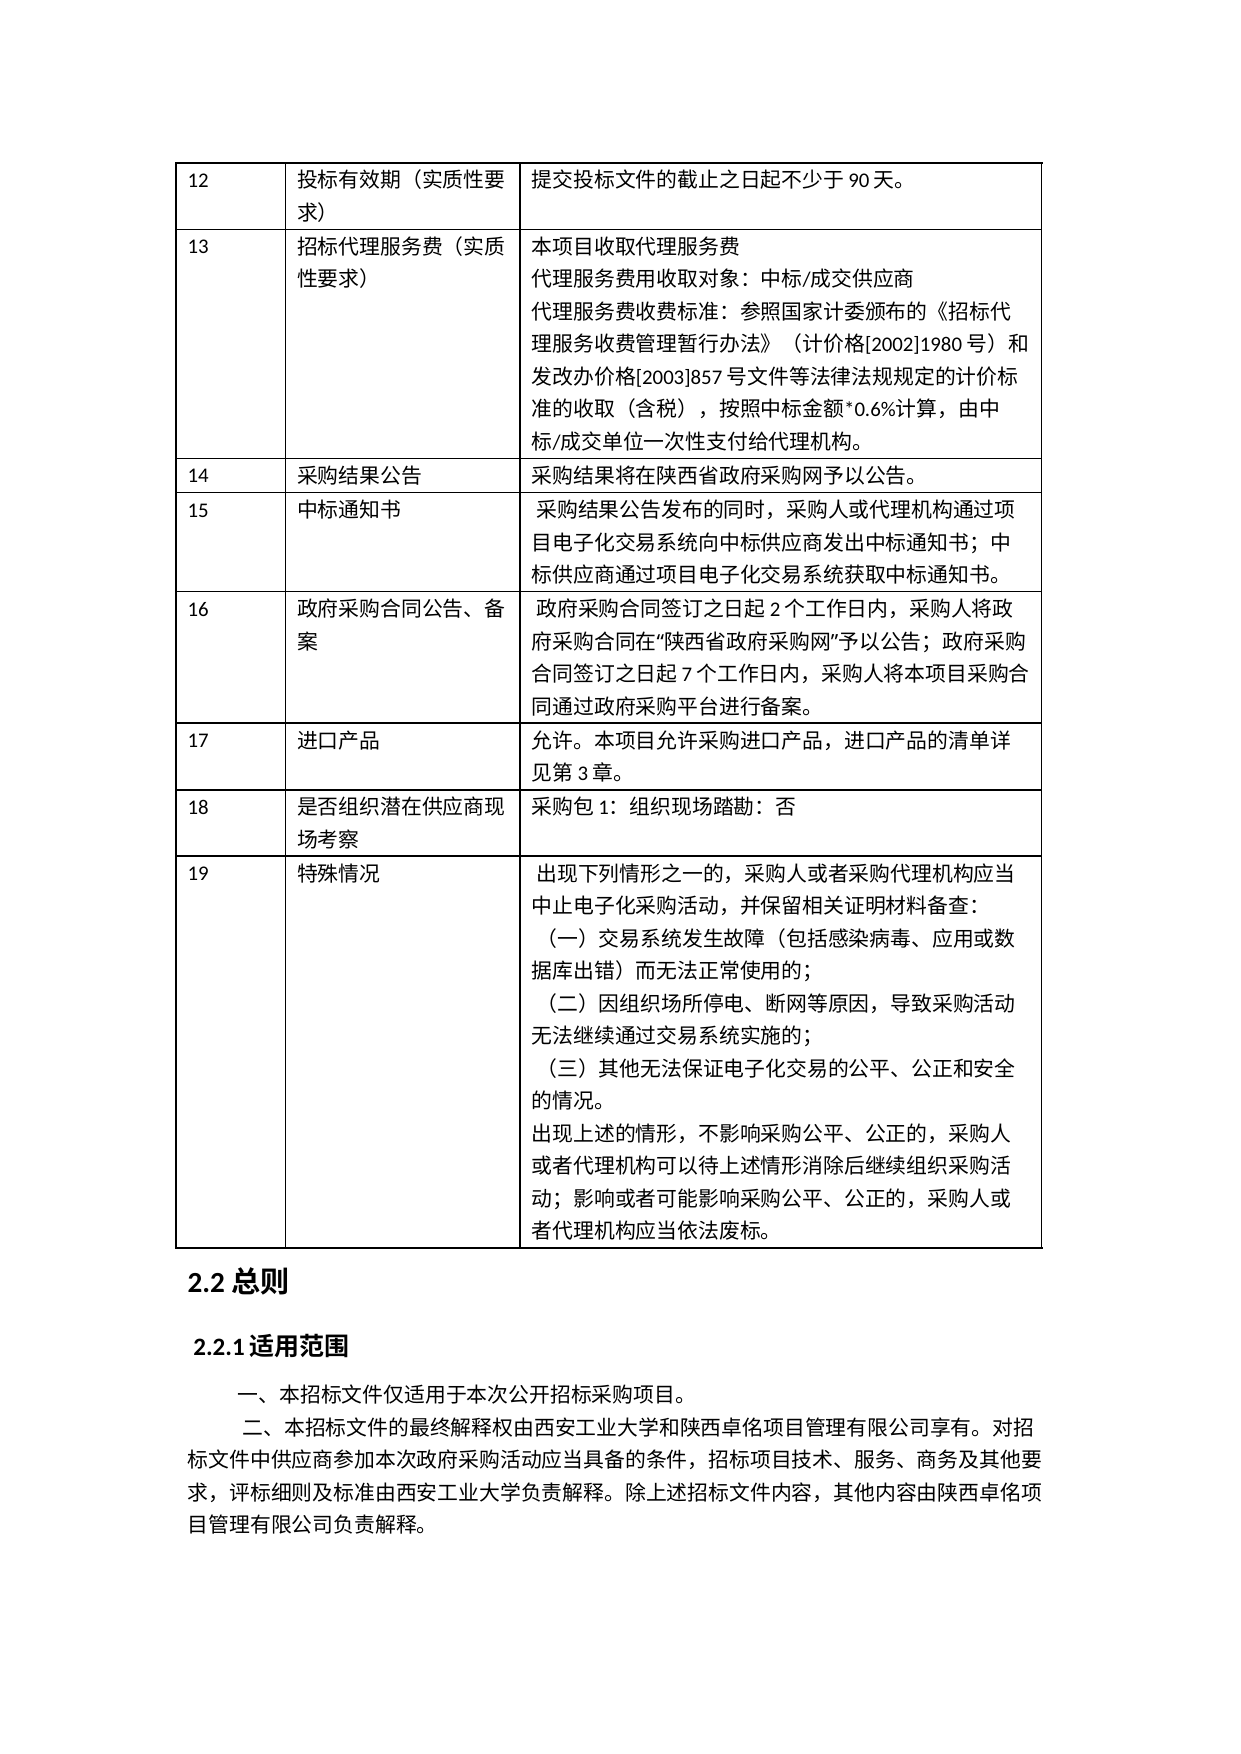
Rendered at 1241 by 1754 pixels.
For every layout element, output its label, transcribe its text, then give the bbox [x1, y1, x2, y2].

table_cell 13 [177, 230, 285, 458]
table_cell 是否组织潜在供应商现场考察 [286, 791, 519, 855]
table_cell 允许。本项目允许采购进口产品，进口产品的清单详见第3章。 [521, 724, 1041, 789]
table_cell 政府采购合同签订之日起2个工作日内，采购人将政府采购合同在“陕西省政府采购网”予以公告；政府采购合同签订之日起7个工作日内，采购人将本项目采购合同通过政府采购平台进行备案。 [521, 592, 1041, 722]
text 二、本招标文件的最终解释权由西安工业大学和陕西卓佲项目管理有限公司享有。对招标文件中供应商参加本次政府采购活动应当具备的条件，招标项目技术、服务、商务及其他要求，评标细则及标准由西安工业大学负责解释。除上述招标文件内容，其他内容由陕西卓佲项目管理有限公司负责解释。 [187, 1411, 1053, 1541]
table_cell 本项目收取代理服务费 代理服务费用收取对象：中标/成交供应商 代理服务费收费标准：参照国家计委颁布的《招标代理服务收费管理暂行办法》（计价格[2002]1980号）和发改办价格[2003]857号文件等法律法规规定的计价标准的收取（含税），按照中标金额*0.6%计算，由中标/成交单位一次性支付给代理机构。 [521, 230, 1041, 458]
table_cell 19 [177, 857, 285, 1247]
table_cell 政府采购合同公告、备案 [286, 592, 519, 722]
table_cell 采购结果将在陕西省政府采购网予以公告。 [521, 459, 1041, 492]
table_cell 16 [177, 592, 285, 722]
table_cell 出现下列情形之一的，采购人或者采购代理机构应当中止电子化采购活动，并保留相关证明材料备查： （一）交易系统发生故障（包括感染病毒、应用或数据库出错）而无法正常使用的； （二）因组织场所停电、断网等原因，导致采购活动无法继续通过交易系统实施的； （三）其他无法保证电子化交易的公平、公正和安全的情况。 出现上述的情形，不影响采购公平、公正的，采购人或者代理机构可以待上述情形消除后继续组织采购活动；影响或者可能影响采购公平、公正的，采购人或者代理机构应当依法废标。 [521, 857, 1041, 1247]
table_cell 17 [177, 724, 285, 789]
table_cell 采购结果公告发布的同时，采购人或代理机构通过项目电子化交易系统向中标供应商发出中标通知书；中标供应商通过项目电子化交易系统获取中标通知书。 [521, 493, 1041, 591]
table_cell 中标通知书 [286, 493, 519, 591]
table_cell 招标代理服务费（实质性要求） [286, 230, 519, 458]
table_cell 特殊情况 [286, 857, 519, 1247]
table_cell 12 [177, 164, 285, 228]
table_cell 18 [177, 791, 285, 855]
table_cell 采购结果公告 [286, 459, 519, 492]
table_cell 进口产品 [286, 724, 519, 789]
text 2.2总则 [187, 1248, 1053, 1313]
text 一、本招标文件仅适用于本次公开招标采购项目。 [187, 1378, 1053, 1411]
table_cell 15 [177, 493, 285, 591]
table_cell 14 [177, 459, 285, 492]
text 2.2.1适用范围 [187, 1313, 1053, 1378]
table_cell 采购包1：组织现场踏勘：否 [521, 791, 1041, 855]
table_cell 投标有效期（实质性要求） [286, 164, 519, 228]
table_cell 提交投标文件的截止之日起不少于90天。 [521, 164, 1041, 228]
